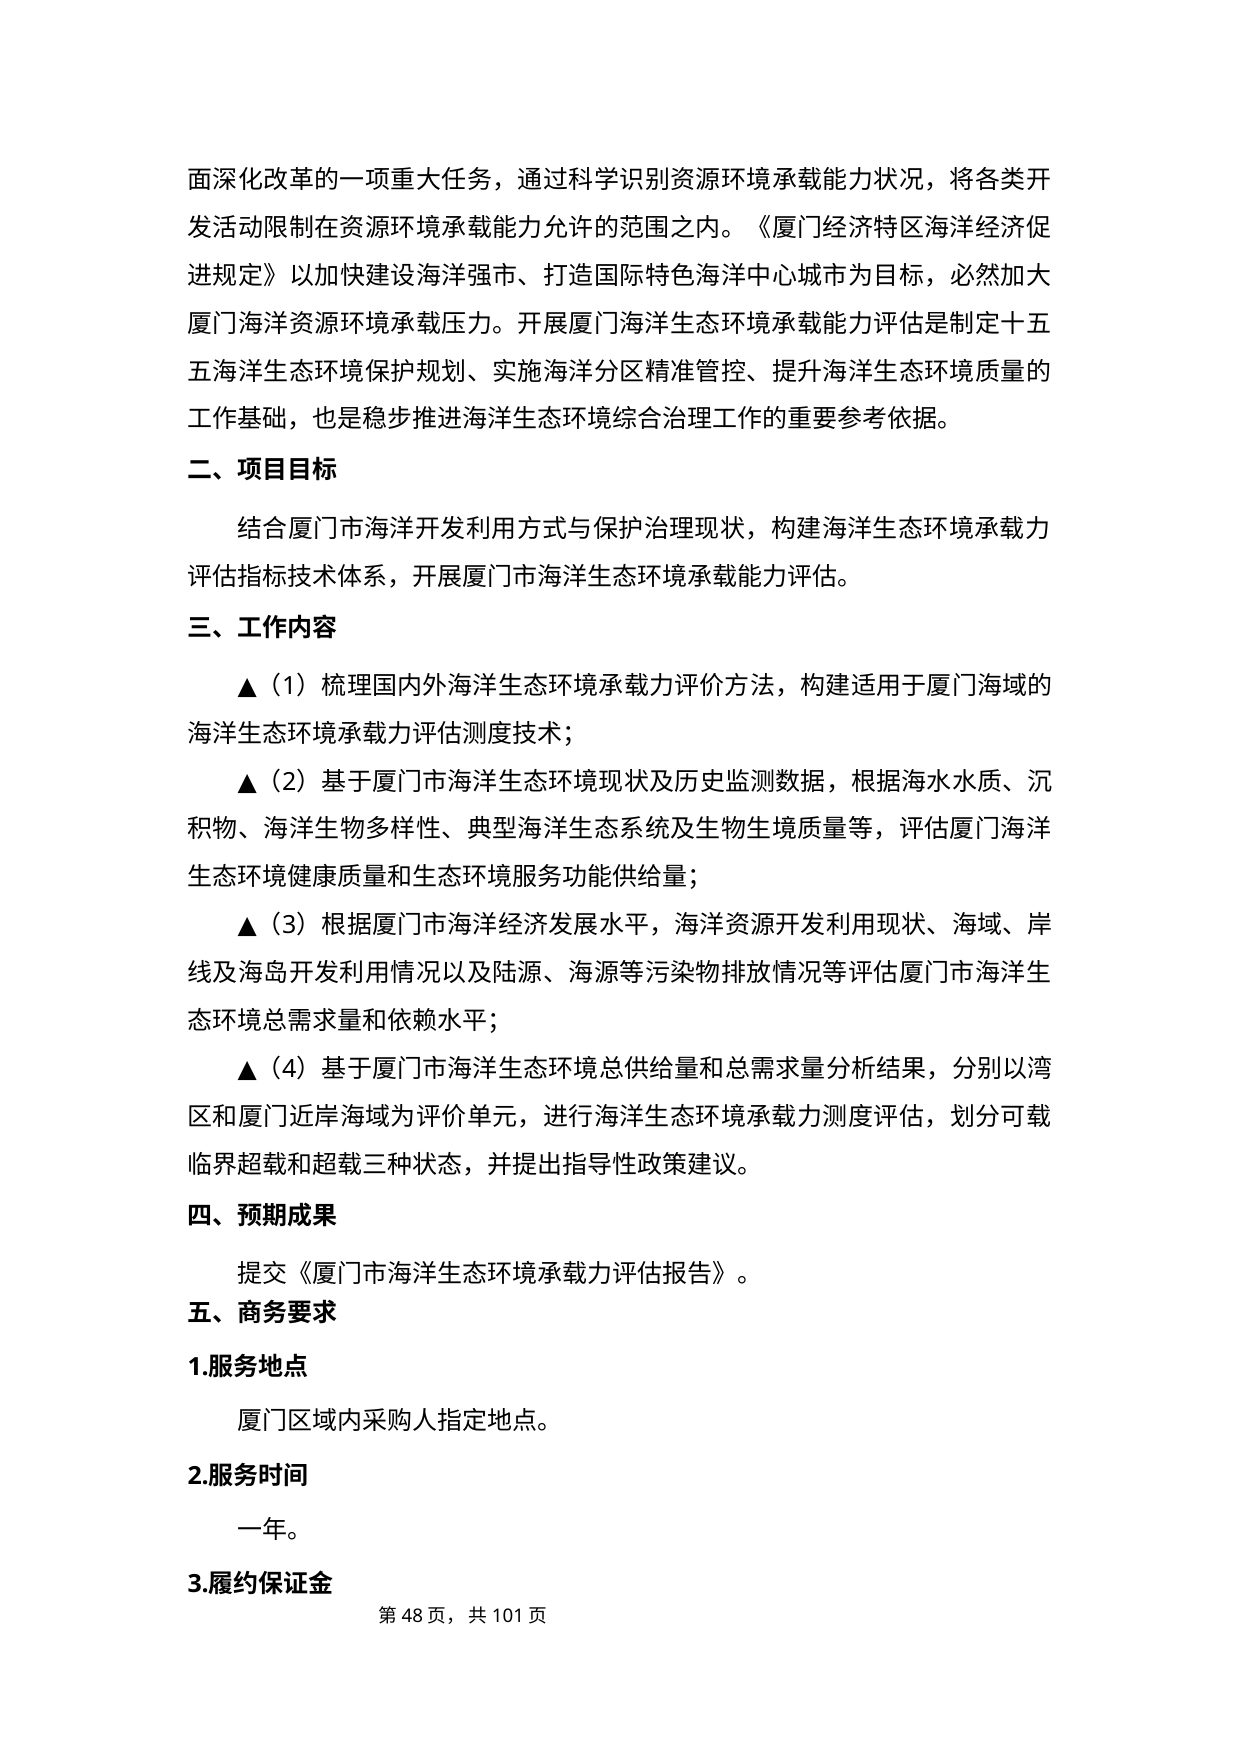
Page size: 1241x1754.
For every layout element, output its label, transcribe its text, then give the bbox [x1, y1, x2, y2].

text 2.服务时间 [187, 1455, 1053, 1491]
text 四、预期成果 [187, 1195, 1053, 1232]
text 3.履约保证金 [187, 1564, 1053, 1600]
text ▲（1）梳理国内外海洋生态环境承载力评价方法，构建适用于厦门海域的海洋生态环境承载力评估测度技术； [187, 656, 1053, 752]
text 二、项目目标 [187, 450, 1053, 486]
text ▲（4）基于厦门市海洋生态环境总供给量和总需求量分析结果，分别以湾区和厦门近岸海域为评价单元，进行海洋生态环境承载力测度评估，划分可载、临界超载和超载三种状态，并提出指导性政策建议。 [187, 1039, 1053, 1183]
text ▲（3）根据厦门市海洋经济发展水平，海洋资源开发利用现状、海域、岸线及海岛开发利用情况以及陆源、海源等污染物排放情况等评估厦门市海洋生态环境总需求量和依赖水平； [187, 895, 1053, 1039]
text 提交《厦门市海洋生态环境承载力评估报告》。 [187, 1244, 1053, 1292]
text 厦门区域内采购人指定地点。 [187, 1401, 1053, 1437]
text 五、商务要求 [187, 1292, 1053, 1328]
text ▲（2）基于厦门市海洋生态环境现状及历史监测数据，根据海水水质、沉积物、海洋生物多样性、典型海洋生态系统及生物生境质量等，评估厦门海洋生态环境健康质量和生态环境服务功能供给量； [187, 752, 1053, 895]
text 三、工作内容 [187, 607, 1053, 643]
text 1.服务地点 [187, 1346, 1053, 1383]
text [187, 150, 1053, 437]
text 结合厦门市海洋开发利用方式与保护治理现状，构建海洋生态环境承载力评估指标技术体系，开展厦门市海洋生态环境承载能力评估。 [187, 499, 1053, 594]
text 一年。 [187, 1509, 1053, 1546]
